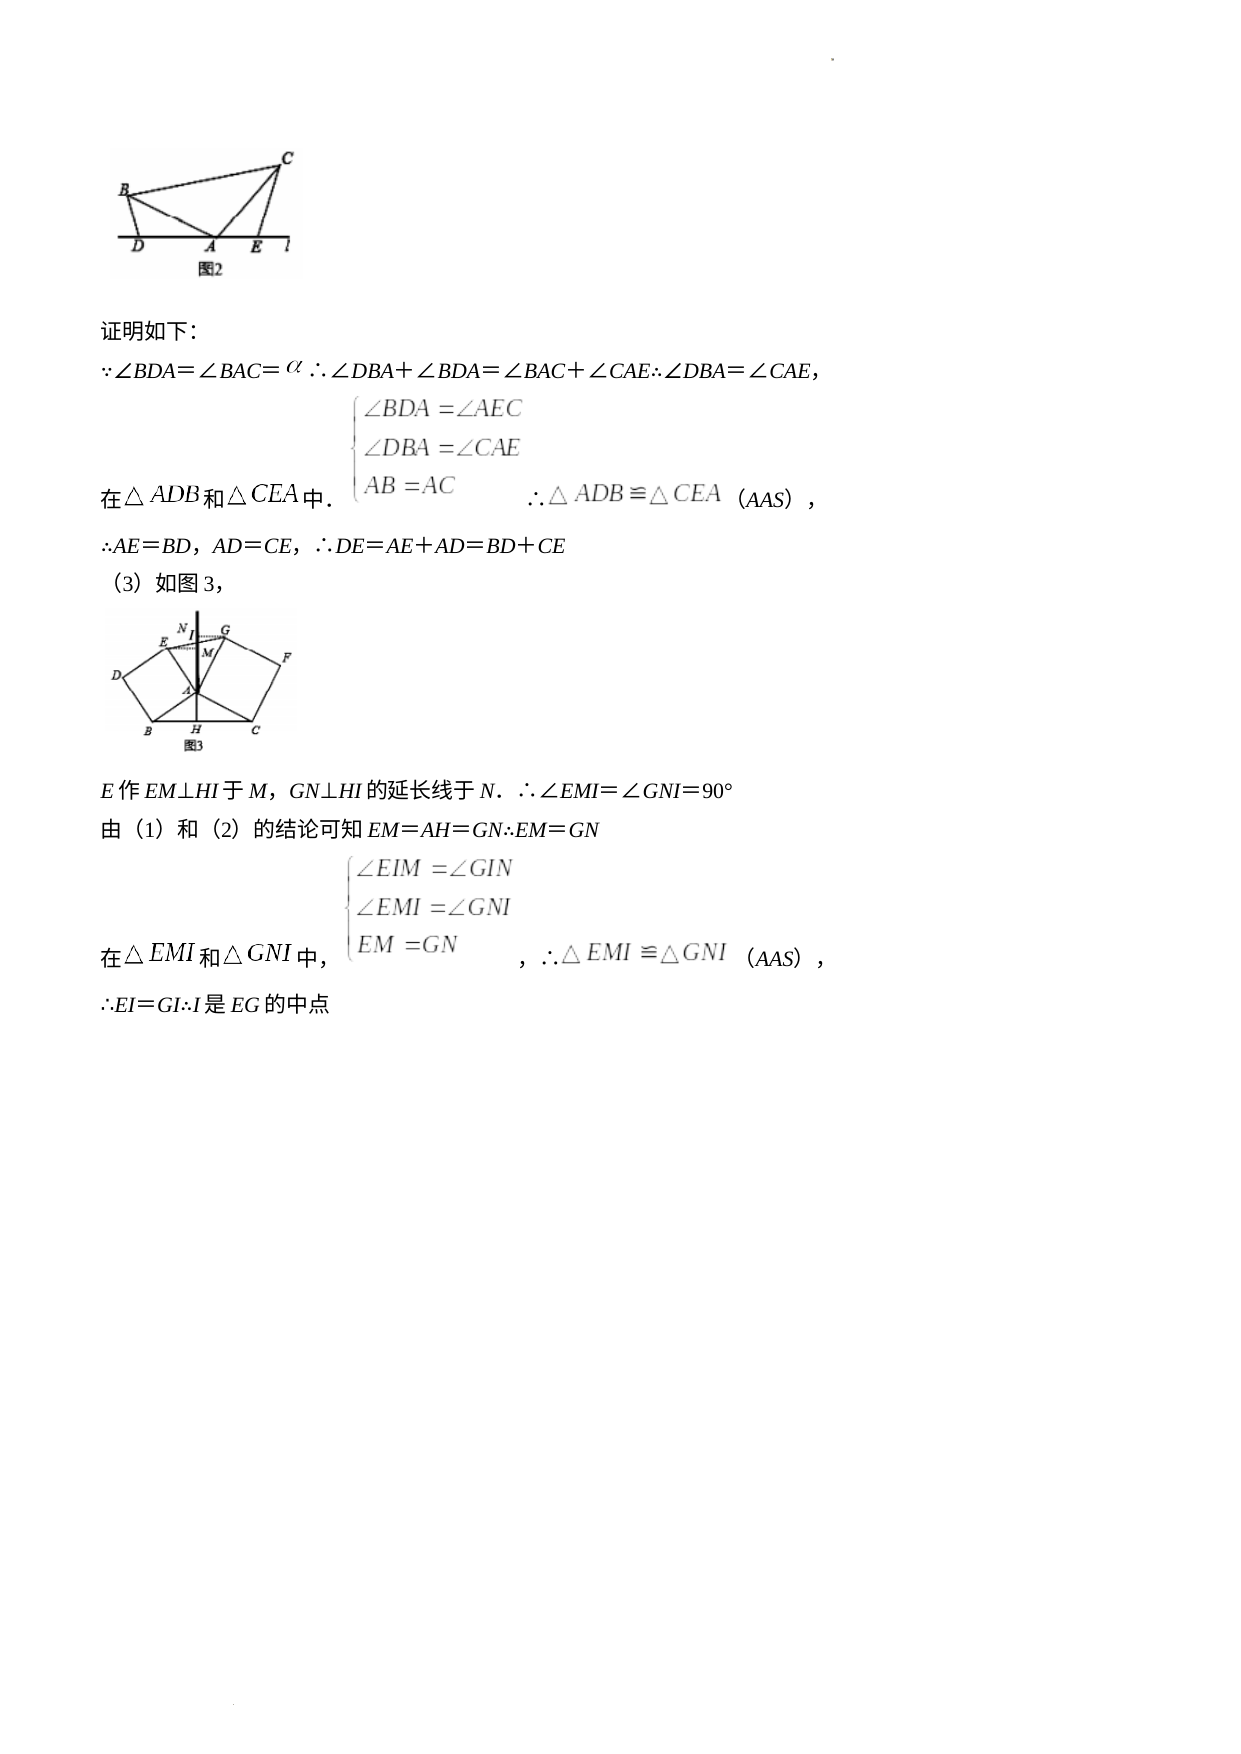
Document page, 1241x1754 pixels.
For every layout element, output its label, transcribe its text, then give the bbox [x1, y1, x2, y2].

picture [100, 145, 319, 287]
text 在和中．∴（AAS）， [100, 391, 1140, 521]
text 证明如下： [100, 313, 1140, 346]
text 由（1）和（2）的结论可知EM＝AH＝GN∴EM＝GN [100, 811, 1140, 844]
text （3）如图3， [100, 566, 1140, 598]
text E作EM⊥HI于M，GN⊥HI的延长线于N．∴∠EMI＝∠GNI＝90° [100, 773, 1140, 805]
text ∴EI＝GI∴I是EG的中点 [100, 986, 1140, 1019]
picture [100, 604, 307, 757]
text 在和中，，∴（AAS）， [100, 850, 1140, 980]
text ∴AE＝BD，AD＝CE，∴DE＝AE＋AD＝BD＋CE [100, 527, 1140, 560]
text ∵∠BDA＝∠BAC＝∴∠DBA＋∠BDA＝∠BAC＋∠CAE∴∠DBA＝∠CAE， [100, 352, 1140, 385]
